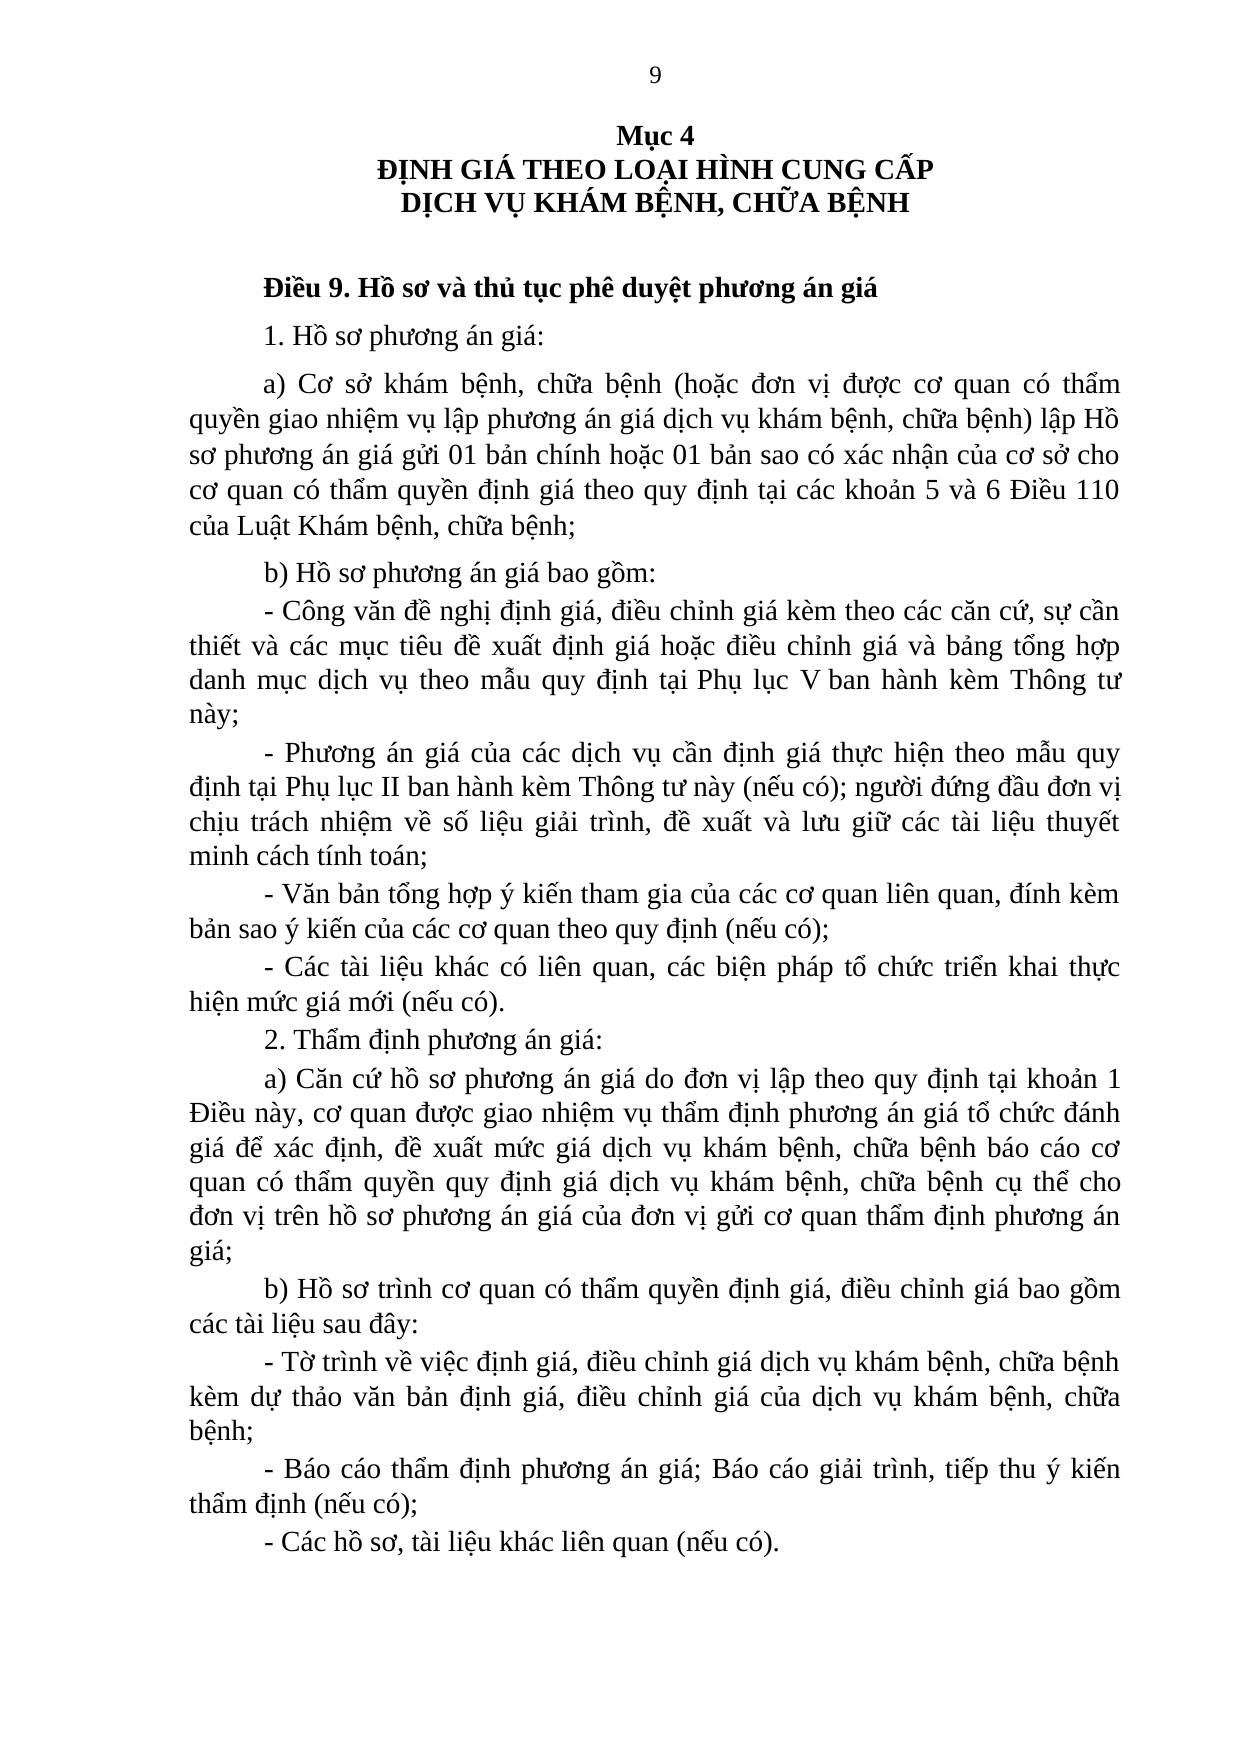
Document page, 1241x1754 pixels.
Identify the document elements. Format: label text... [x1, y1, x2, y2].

text 1. Hồ sơ phương án giá: [189, 317, 1122, 352]
text a) Căn cứ hồ sơ phương án giá do đơn vị lập theo quy định tại khoản 1 Điều này, cơ quan được giao nhiệm vụ thẩm định phương án giá tổ chức đánh giá để xác định, đề xuất mức giá dịch vụ khám bệnh, chữa bệnh báo cáo cơ quan có thẩm quyền quy định giá dịch vụ khám bệnh, chữa bệnh cụ thể cho đơn vị trên hồ sơ phương án giá của đơn vị gửi cơ quan thẩm định phương án giá; [189, 1061, 1122, 1267]
text Điều 9. Hồ sơ và thủ tục phê duyệt phương án giá [189, 269, 1122, 304]
text - Báo cáo thẩm định phương án giá; Báo cáo giải trình, tiếp thu ý kiến thẩm định (nếu có); [189, 1451, 1122, 1520]
text - Phương án giá của các dịch vụ cần định giá thực hiện theo mẫu quy định tại Phụ lục II ban hành kèm Thông tư này (nếu có); người đứng đầu đơn vị chịu trách nhiệm về số liệu giải trình, đề xuất và lưu giữ các tài liệu thuyết minh cách tính toán; [189, 735, 1122, 872]
text 2. Thẩm định phương án giá: [189, 1022, 1122, 1057]
text Mục 4 ĐỊNH GIÁ THEO LOẠI HÌNH CUNG CẤP DỊCH VỤ KHÁM BỆNH, CHỮA BỆNH [189, 118, 1122, 219]
text a) Cơ sở khám bệnh, chữa bệnh (hoặc đơn vị được cơ quan có thẩm quyền giao nhiệm vụ lập phương án giá dịch vụ khám bệnh, chữa bệnh) lập Hồ sơ phương án giá gửi 01 bản chính hoặc 01 bản sao có xác nhận của cơ sở cho cơ quan có thẩm quyền định giá theo quy định tại các khoản 5 và 6 Điều 110 của Luật Khám bệnh, chữa bệnh; [189, 365, 1122, 542]
text - Tờ trình về việc định giá, điều chỉnh giá dịch vụ khám bệnh, chữa bệnh kèm dự thảo văn bản định giá, điều chỉnh giá của dịch vụ khám bệnh, chữa bệnh; [189, 1344, 1122, 1447]
text - Công văn đề nghị định giá, điều chỉnh giá kèm theo các căn cứ, sự cần thiết và các mục tiêu đề xuất định giá hoặc điều chỉnh giá và bảng tổng hợp danh mục dịch vụ theo mẫu quy định tại Phụ lục V ban hành kèm Thông tư này; [189, 593, 1122, 731]
text b) Hồ sơ phương án giá bao gồm: [189, 554, 1122, 589]
text - Văn bản tổng hợp ý kiến tham gia của các cơ quan liên quan, đính kèm bản sao ý kiến của các cơ quan theo quy định (nếu có); [189, 876, 1122, 945]
text - Các tài liệu khác có liên quan, các biện pháp tổ chức triển khai thực hiện mức giá mới (nếu có). [189, 949, 1122, 1018]
text - Các hồ sơ, tài liệu khác liên quan (nếu có). [189, 1524, 1122, 1559]
text b) Hồ sơ trình cơ quan có thẩm quyền định giá, điều chỉnh giá bao gồm các tài liệu sau đây: [189, 1271, 1122, 1340]
